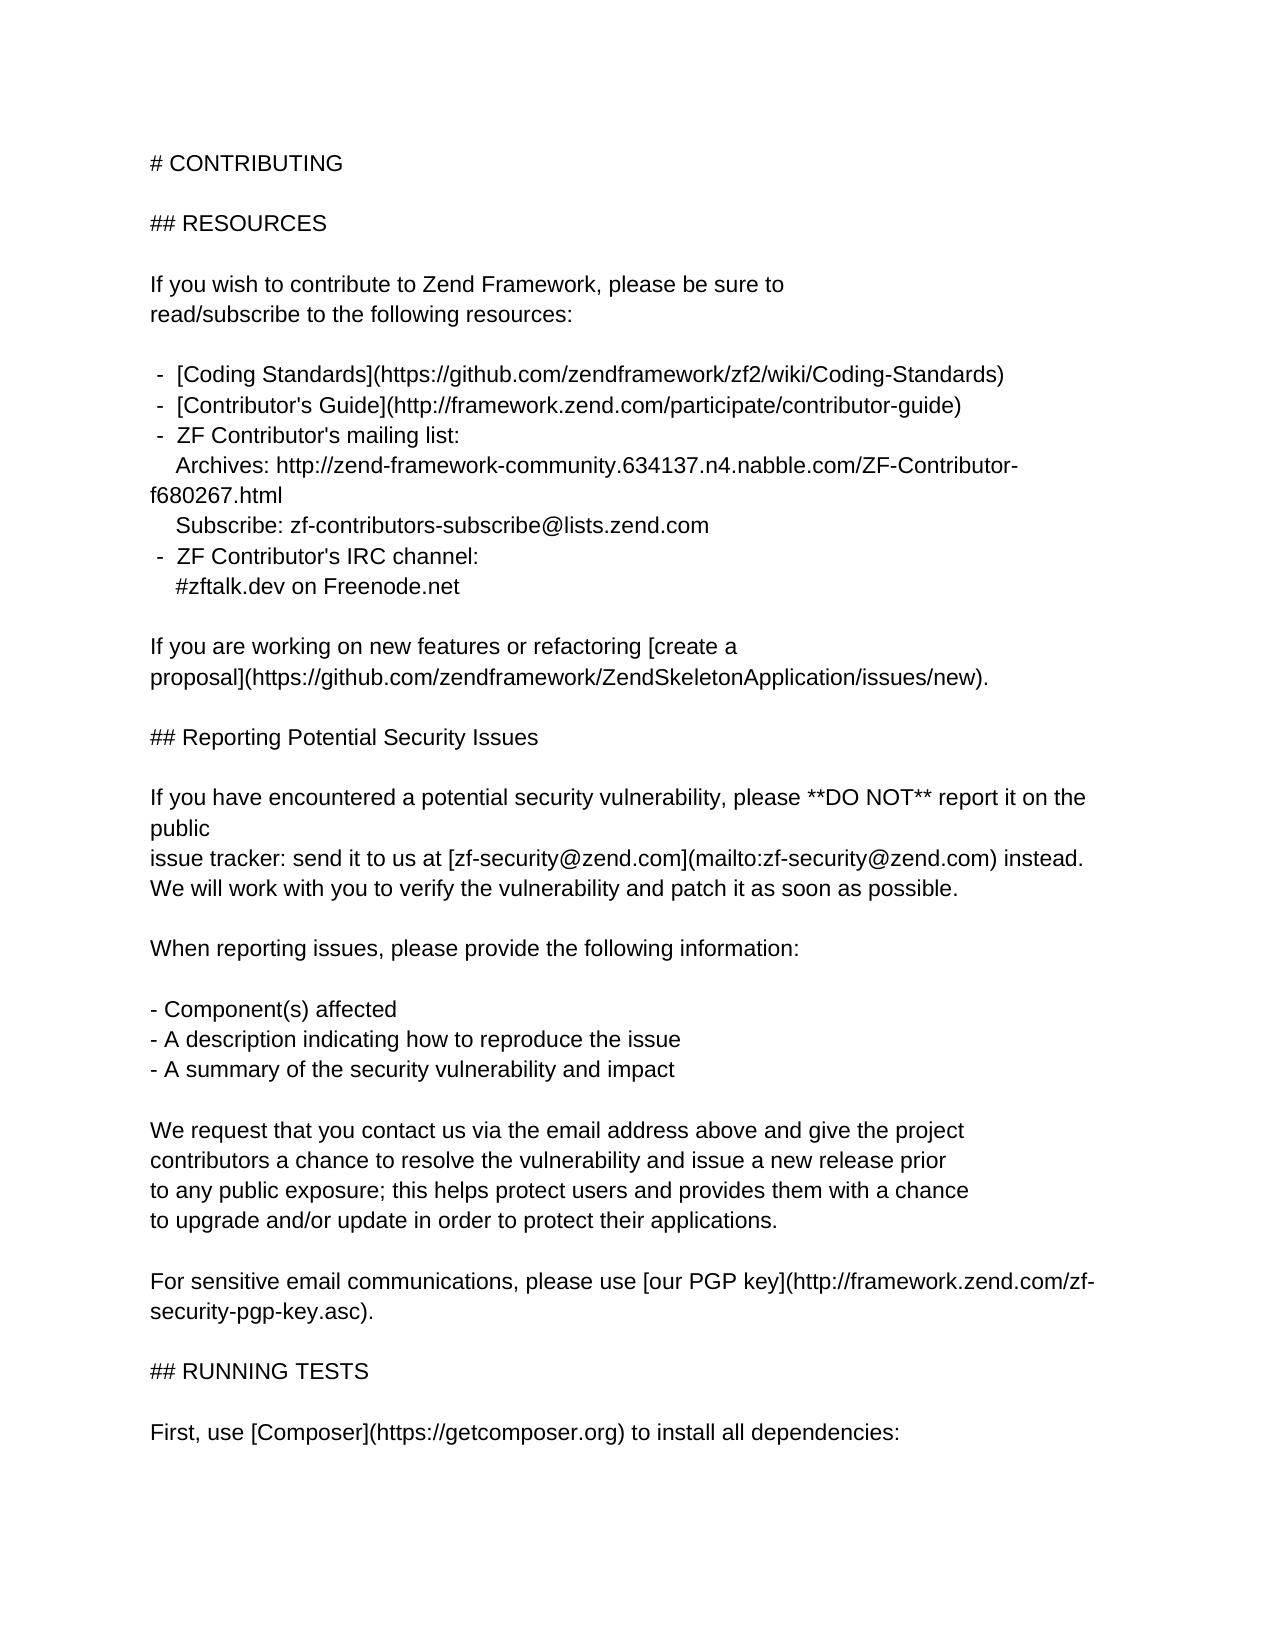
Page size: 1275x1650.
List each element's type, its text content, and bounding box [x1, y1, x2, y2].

text When reporting issues, please provide the following information: [150, 935, 1125, 962]
text If you have encountered a potential security vulnerability, please **DO NOT** report it on the public [150, 784, 1125, 841]
text #zftalk.dev on Freenode.net [150, 573, 1125, 599]
text - Component(s) affected [150, 996, 1125, 1022]
text If you are working on new features or refactoring [create a proposal](https://github.com/zendframework/ZendSkeletonApplication/issues/new). [150, 633, 1125, 690]
text - [Contributor's Guide](http://framework.zend.com/participate/contributor-guide) [150, 392, 1125, 418]
text We will work with you to verify the vulnerability and patch it as soon as possible. [150, 875, 1125, 901]
text read/subscribe to the following resources: [150, 301, 1125, 327]
text Subscribe: zf-contributors-subscribe@lists.zend.com [150, 512, 1125, 539]
text contributors a chance to resolve the vulnerability and issue a new release prior [150, 1147, 1125, 1173]
text - A description indicating how to reproduce the issue [150, 1026, 1125, 1052]
text to any public exposure; this helps protect users and provides them with a chance [150, 1177, 1125, 1203]
text ## RESOURCES [150, 210, 1125, 237]
text - [Coding Standards](https://github.com/zendframework/zf2/wiki/Coding-Standards) [150, 361, 1125, 388]
text Archives: http://zend-framework-community.634137.n4.nabble.com/ZF-Contributor-f680267.html [150, 452, 1125, 509]
text If you wish to contribute to Zend Framework, please be sure to [150, 271, 1125, 297]
text ## Reporting Potential Security Issues [150, 724, 1125, 750]
text - ZF Contributor's mailing list: [150, 422, 1125, 448]
text We request that you contact us via the email address above and give the project [150, 1117, 1125, 1143]
text issue tracker: send it to us at [zf-security@zend.com](mailto:zf-security@zend.com) instead. [150, 845, 1125, 871]
text - A summary of the security vulnerability and impact [150, 1056, 1125, 1083]
text ## RUNNING TESTS [150, 1358, 1125, 1385]
text For sensitive email communications, please use [our PGP key](http://framework.zend.com/zf-security-pgp-key.asc). [150, 1268, 1125, 1324]
text to upgrade and/or update in order to protect their applications. [150, 1207, 1125, 1234]
text - ZF Contributor's IRC channel: [150, 543, 1125, 569]
text First, use [Composer](https://getcomposer.org) to install all dependencies: [150, 1419, 1125, 1445]
text # CONTRIBUTING [150, 150, 1125, 176]
